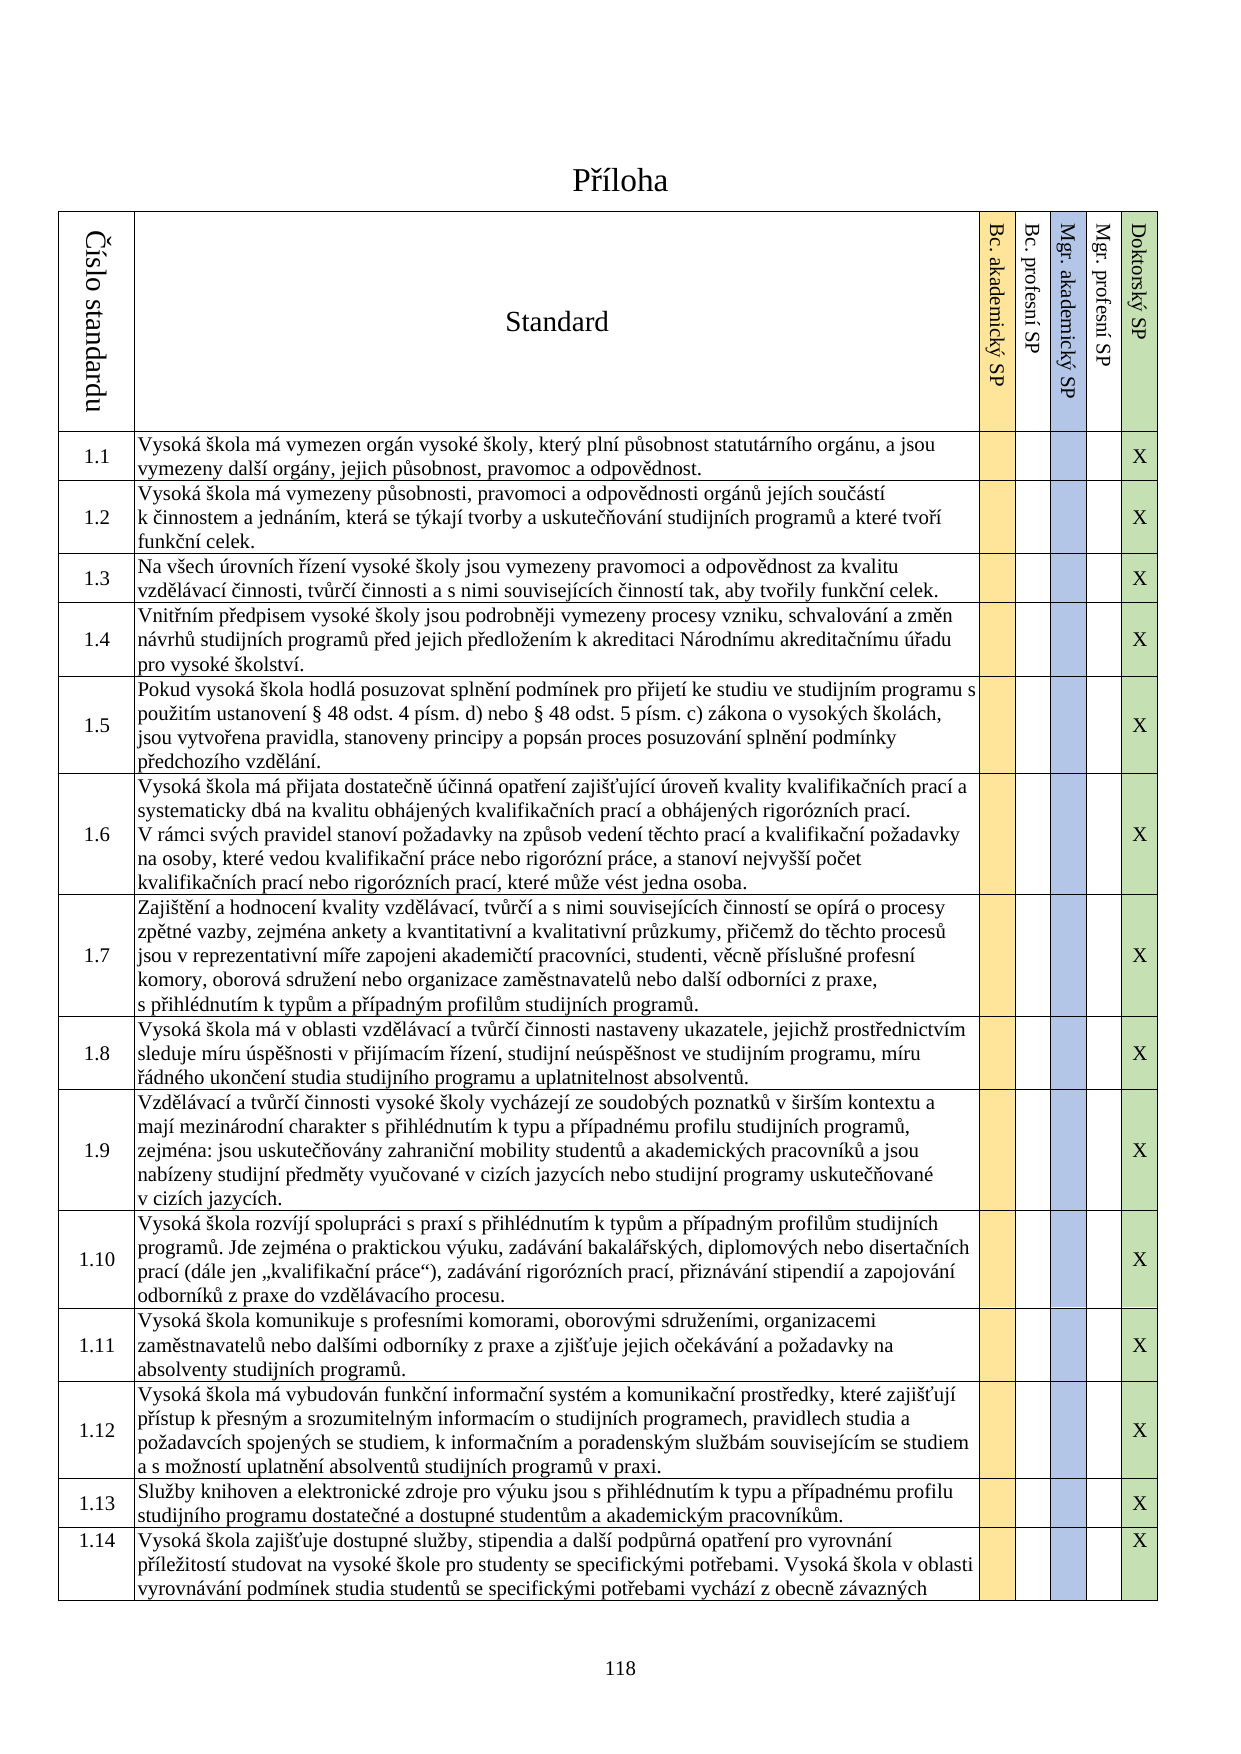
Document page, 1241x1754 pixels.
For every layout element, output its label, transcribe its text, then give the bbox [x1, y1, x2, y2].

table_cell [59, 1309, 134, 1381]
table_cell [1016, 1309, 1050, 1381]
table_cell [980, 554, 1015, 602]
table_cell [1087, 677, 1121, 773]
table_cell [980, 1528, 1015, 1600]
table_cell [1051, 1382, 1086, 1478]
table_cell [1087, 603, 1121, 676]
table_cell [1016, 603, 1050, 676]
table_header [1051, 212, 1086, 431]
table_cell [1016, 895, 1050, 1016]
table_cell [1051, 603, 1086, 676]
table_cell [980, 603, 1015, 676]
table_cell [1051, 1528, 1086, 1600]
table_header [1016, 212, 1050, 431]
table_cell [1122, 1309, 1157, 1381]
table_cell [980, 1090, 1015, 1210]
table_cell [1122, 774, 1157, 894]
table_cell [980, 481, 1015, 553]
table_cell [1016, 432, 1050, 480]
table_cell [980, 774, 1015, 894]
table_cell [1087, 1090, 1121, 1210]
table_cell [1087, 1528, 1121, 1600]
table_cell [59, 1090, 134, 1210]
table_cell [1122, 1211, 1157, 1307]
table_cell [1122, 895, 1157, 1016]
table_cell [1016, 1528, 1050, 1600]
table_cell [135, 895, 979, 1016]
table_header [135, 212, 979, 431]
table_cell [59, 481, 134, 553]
text Příloha [148, 160, 1093, 198]
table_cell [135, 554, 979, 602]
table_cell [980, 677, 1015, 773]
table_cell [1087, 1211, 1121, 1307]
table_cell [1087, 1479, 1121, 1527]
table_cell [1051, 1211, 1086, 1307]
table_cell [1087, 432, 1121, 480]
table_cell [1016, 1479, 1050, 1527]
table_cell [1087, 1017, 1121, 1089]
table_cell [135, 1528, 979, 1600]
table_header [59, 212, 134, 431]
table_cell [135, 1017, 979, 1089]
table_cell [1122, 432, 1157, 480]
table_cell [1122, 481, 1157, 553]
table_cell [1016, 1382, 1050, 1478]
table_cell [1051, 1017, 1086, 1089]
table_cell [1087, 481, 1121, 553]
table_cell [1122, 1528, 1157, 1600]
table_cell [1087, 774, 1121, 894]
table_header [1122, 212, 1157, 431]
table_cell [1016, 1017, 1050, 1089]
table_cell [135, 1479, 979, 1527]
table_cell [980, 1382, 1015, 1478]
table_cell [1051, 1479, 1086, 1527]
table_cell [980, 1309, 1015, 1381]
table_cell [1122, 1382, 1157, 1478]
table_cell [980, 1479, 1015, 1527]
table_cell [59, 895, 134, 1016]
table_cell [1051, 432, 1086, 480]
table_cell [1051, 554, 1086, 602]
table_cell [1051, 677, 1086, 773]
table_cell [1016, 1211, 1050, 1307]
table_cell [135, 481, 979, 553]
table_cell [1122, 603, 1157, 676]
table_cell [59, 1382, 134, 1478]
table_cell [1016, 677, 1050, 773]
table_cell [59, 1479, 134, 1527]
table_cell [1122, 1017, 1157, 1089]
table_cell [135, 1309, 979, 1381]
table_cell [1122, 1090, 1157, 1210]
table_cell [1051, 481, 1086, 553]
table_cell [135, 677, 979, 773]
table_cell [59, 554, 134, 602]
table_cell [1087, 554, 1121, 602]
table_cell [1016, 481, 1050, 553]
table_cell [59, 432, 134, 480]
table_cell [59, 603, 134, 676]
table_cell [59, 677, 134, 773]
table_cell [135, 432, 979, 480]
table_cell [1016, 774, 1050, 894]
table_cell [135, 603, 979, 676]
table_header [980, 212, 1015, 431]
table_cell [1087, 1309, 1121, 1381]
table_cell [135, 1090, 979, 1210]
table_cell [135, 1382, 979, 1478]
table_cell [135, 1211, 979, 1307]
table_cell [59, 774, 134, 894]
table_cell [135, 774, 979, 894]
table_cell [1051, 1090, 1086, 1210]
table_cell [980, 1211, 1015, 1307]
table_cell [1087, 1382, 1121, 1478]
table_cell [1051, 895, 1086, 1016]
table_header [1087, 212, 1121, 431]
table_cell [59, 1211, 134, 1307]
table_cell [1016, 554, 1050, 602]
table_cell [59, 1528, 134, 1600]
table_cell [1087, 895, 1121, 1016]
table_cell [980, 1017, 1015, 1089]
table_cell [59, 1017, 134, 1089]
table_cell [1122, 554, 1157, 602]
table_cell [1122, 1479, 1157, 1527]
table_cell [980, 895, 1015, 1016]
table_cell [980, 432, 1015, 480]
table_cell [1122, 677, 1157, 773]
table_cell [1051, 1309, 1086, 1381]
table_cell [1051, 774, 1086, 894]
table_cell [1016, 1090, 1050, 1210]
